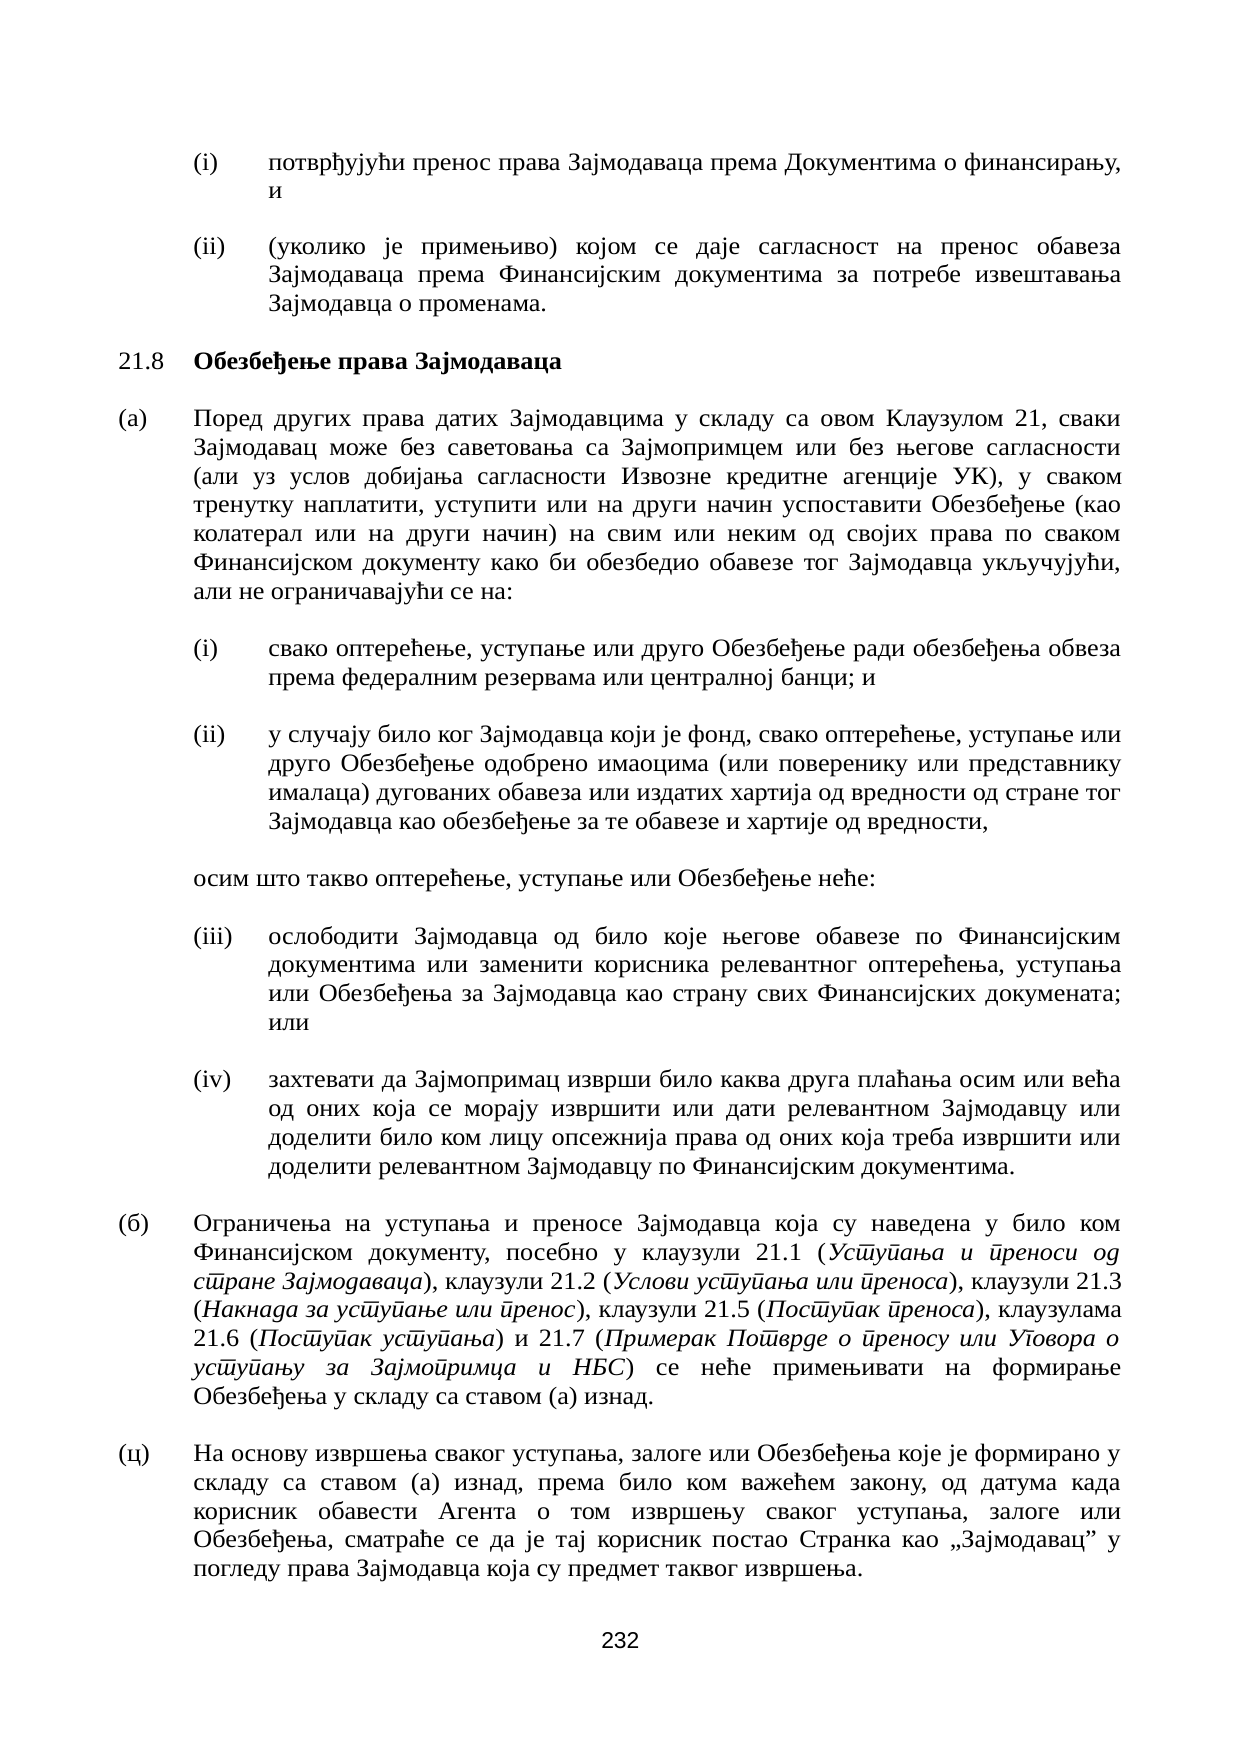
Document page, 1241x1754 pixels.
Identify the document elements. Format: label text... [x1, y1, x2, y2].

text (i) потврђујући пренос права Зајмодаваца према Документима о финансирању, и [193, 147, 1122, 204]
text (i) свако оптерећење, уступање или друго Обезбеђење ради обезбеђења обвеза према федералним резервама или централној банци; и [193, 633, 1122, 691]
text (ii) у случају било ког Зајмодавца који је фонд, свако оптерећење, уступање или друго Обезбеђење одобрено имаоцима (или поверенику или представнику ималаца) дугованих обавеза или издатих хартија од вредности од стране тог Зајмодавца као обезбеђење за те обавезе и хартије од вредности, [193, 719, 1122, 834]
text (iii) ослободити Зајмодавца од било које његове обавезе по Финансијским документима или заменити корисника релевантног оптерећења, уступања или Обезбеђења за Зајмодавца као страну свих Финансијских докумената; или [193, 921, 1122, 1036]
text 21.8 Обезбеђење права Зајмодаваца [118, 346, 1122, 374]
text осим што такво оптерећење, уступање или Обезбеђење неће: [118, 863, 1122, 892]
text (iv) захтевати да Зајмопримац изврши било каква друга плаћања осим или већа од оних која се морају извршити или дати релевантном Зајмодавцу или доделити било ком лицу опсежнија права од оних која треба извршити или доделити релевантном Зајмодавцу по Финансијским документима. [193, 1064, 1122, 1179]
text (ц) На основу извршења сваког уступања, залоге или Обезбеђења које је формирано у складу са ставом ‎(а) изнад, према било ком важећем закону, од датума када корисник обавести Агента о том извршењу сваког уступања, залоге или Обезбеђења, сматраће се да је тај корисник постао Странка као „Зајмодавац” у погледу права Зајмодавца која су предмет таквог извршења. [118, 1438, 1122, 1582]
text (ii) (уколико је примењиво) којом се даје сагласност на пренос обавеза Зајмодаваца према Финансијским документима за потребе извештавања Зајмодавца о променама. [193, 231, 1122, 317]
text (б) Ограничења на уступања и преносе Зајмодавца која су наведена у било ком Финансијском документу, посебно у клаузули ‎‎21.1 (Уступања и преноси од стране Зајмодаваца), клаузули ‎‎21.2 (Услови уступања или преноса), клаузули ‎‎21.3 (Накнада за уступање или пренос), клаузули ‎‎21.5 (Поступак преноса), клаузулама ‎‎21.6 (Поступак уступања) и ‎‎21.7 (Примерак Потврде о преносу или Уговора о уступању за Зајмопримца и НБС) се неће примењивати на формирање Обезбеђења у складу са ставом ‎‎(а) изнад. [118, 1208, 1122, 1409]
text (а) Поред других права датих Зајмодавцима у складу са овом Клаузулом 21, сваки Зајмодавац може без саветовања са Зајмопримцем или без његове сагласности (али уз услов добијања сагласности Извозне кредитне агенције УК), у сваком тренутку наплатити, уступити или на други начин успоставити Обезбеђење (као колатерал или на други начин) на свим или неким од својих права по сваком Финансијском документу како би обезбедио обавезе тог Зајмодавца укључујући, али не ограничавајући се на: [118, 403, 1122, 604]
